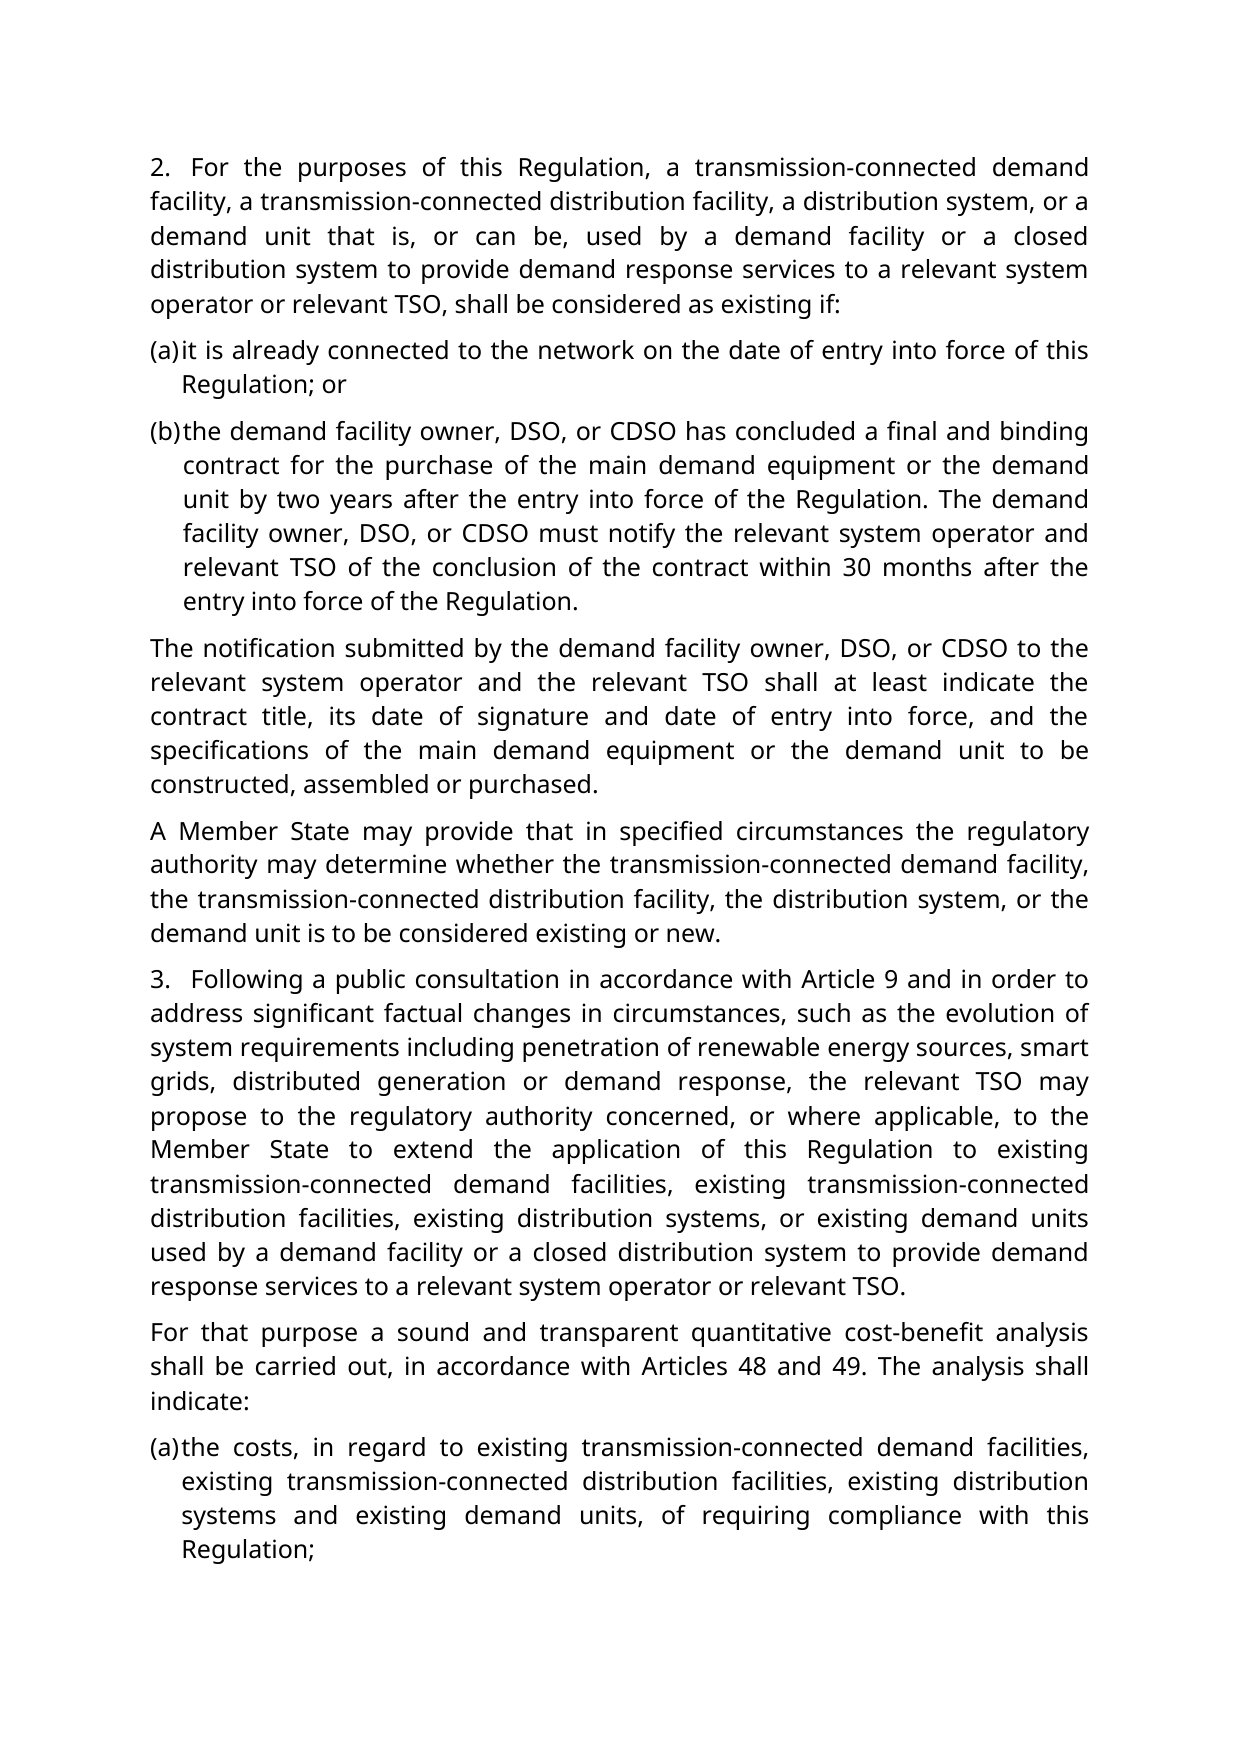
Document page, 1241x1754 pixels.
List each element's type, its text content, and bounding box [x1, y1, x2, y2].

table_header the costs, in regard to existing transmission-connected demand facilities, existing transmission-connected distribution facilities, existing distribution systems and existing demand units, of requiring compliance with this Regulation; [181, 1417, 1090, 1566]
text 3. Following a public consultation in accordance with Article 9 and in order to address significant factual changes in circumstances, such as the evolution of system requirements including penetration of renewable energy sources, smart grids, distributed generation or demand response, the relevant TSO may propose to the regulatory authority concerned, or where applicable, to the Member State to extend the application of this Regulation to existing transmission-connected demand facilities, existing transmission-connected distribution facilities, existing distribution systems, or existing demand units used by a demand facility or a closed distribution system to provide demand response services to a relevant system operator or relevant TSO. [150, 962, 1090, 1302]
text For that purpose a sound and transparent quantitative cost-benefit analysis shall be carried out, in accordance with Articles 48 and 49. The analysis shall indicate: [150, 1315, 1090, 1417]
table_header (b) [150, 401, 183, 618]
text The notification submitted by the demand facility owner, DSO, or CDSO to the relevant system operator and the relevant TSO shall at least indicate the contract title, its date of signature and date of entry into force, and the specifications of the main demand equipment or the demand unit to be constructed, assembled or purchased. [150, 630, 1090, 801]
text 2. For the purposes of this Regulation, a transmission-connected demand facility, a transmission-connected distribution facility, a distribution system, or a demand unit that is, or can be, used by a demand facility or a closed distribution system to provide demand response services to a relevant system operator or relevant TSO, shall be considered as existing if: [150, 150, 1090, 320]
text A Member State may provide that in specified circumstances the regulatory authority may determine whether the transmission-connected demand facility, the transmission-connected distribution facility, the distribution system, or the demand unit is to be considered existing or new. [150, 813, 1090, 949]
table_header (a) [150, 320, 181, 401]
table_header it is already connected to the network on the date of entry into force of this Regulation; or [181, 320, 1090, 401]
table_header the demand facility owner, DSO, or CDSO has concluded a final and binding contract for the purchase of the main demand equipment or the demand unit by two years after the entry into force of the Regulation. The demand facility owner, DSO, or CDSO must notify the relevant system operator and relevant TSO of the conclusion of the contract within 30 months after the entry into force of the Regulation. [183, 401, 1090, 618]
table_header (a) [150, 1417, 181, 1566]
